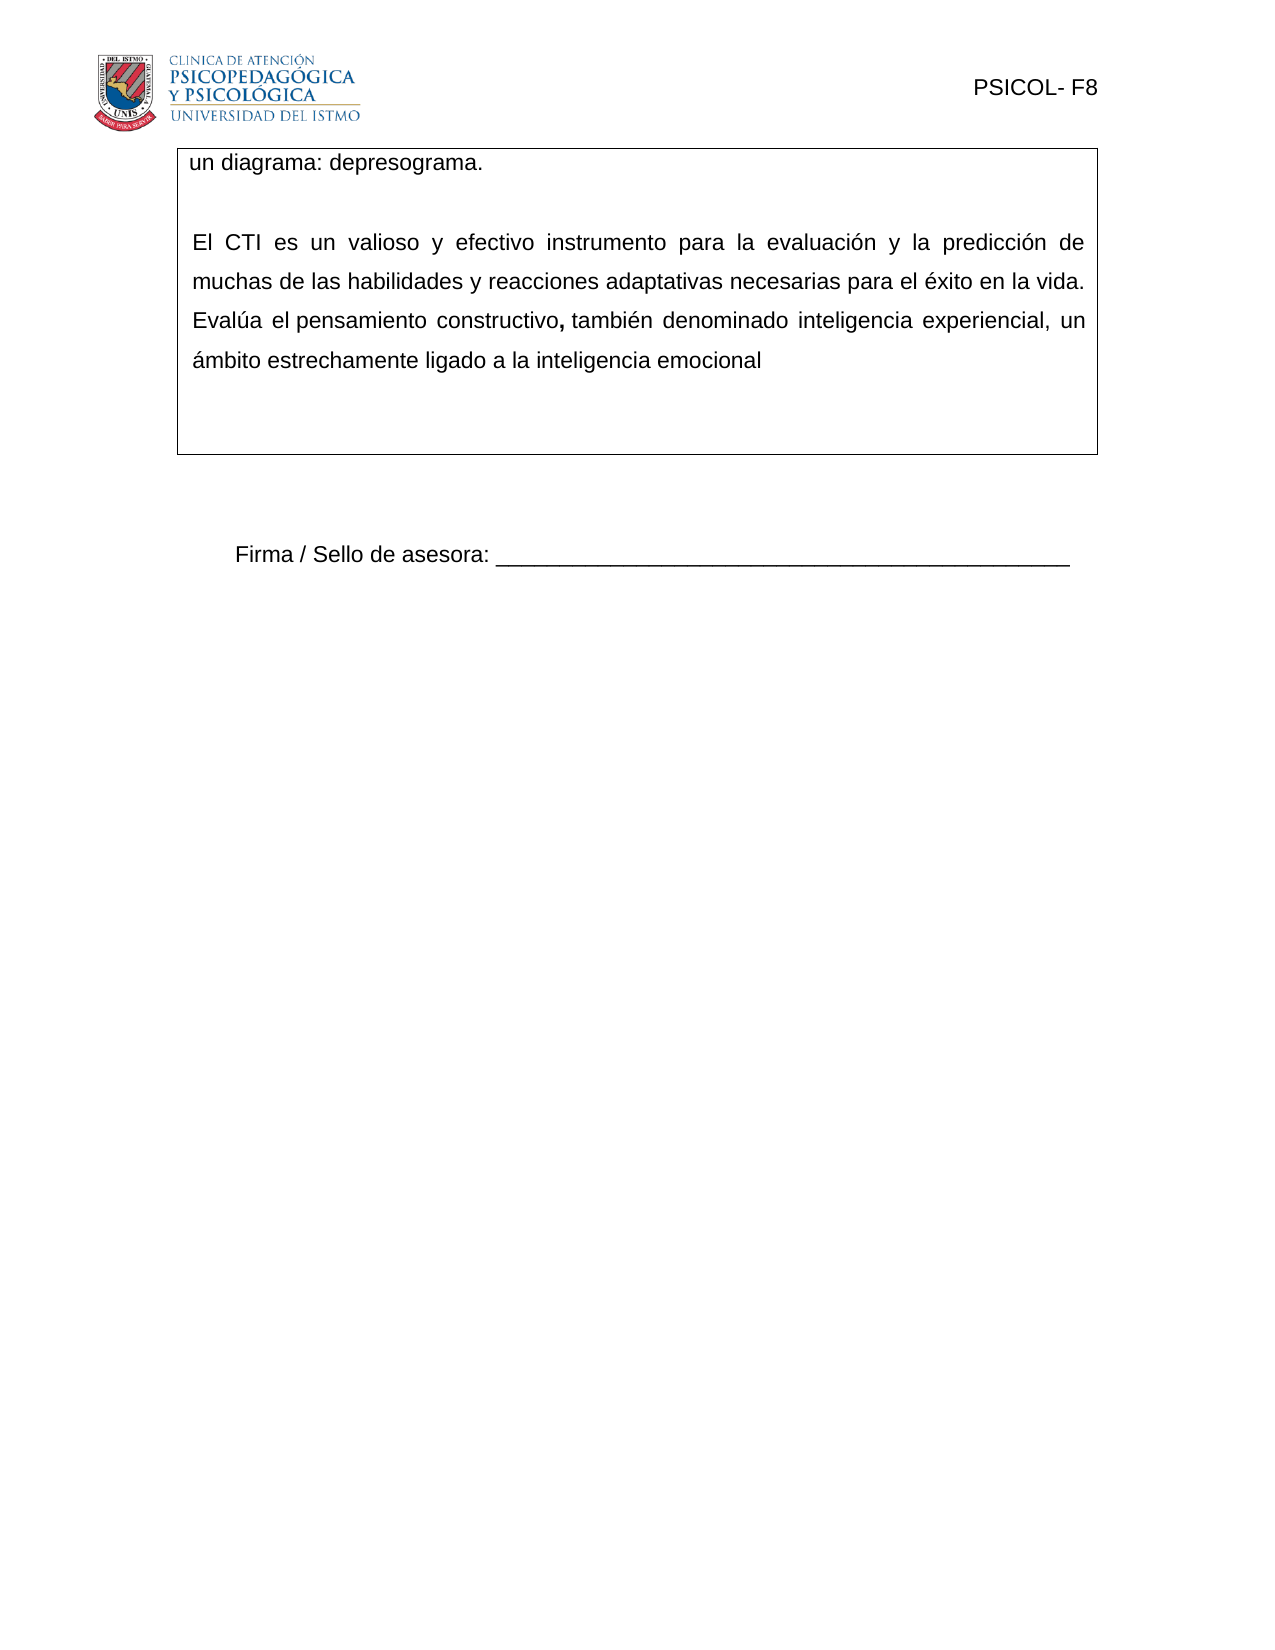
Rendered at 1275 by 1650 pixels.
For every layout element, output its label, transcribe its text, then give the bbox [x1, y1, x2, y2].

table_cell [178, 149, 1097, 454]
picture [42, 25, 422, 166]
text Firma / Sello de asesora: _____________________________________________ [177, 541, 1127, 567]
